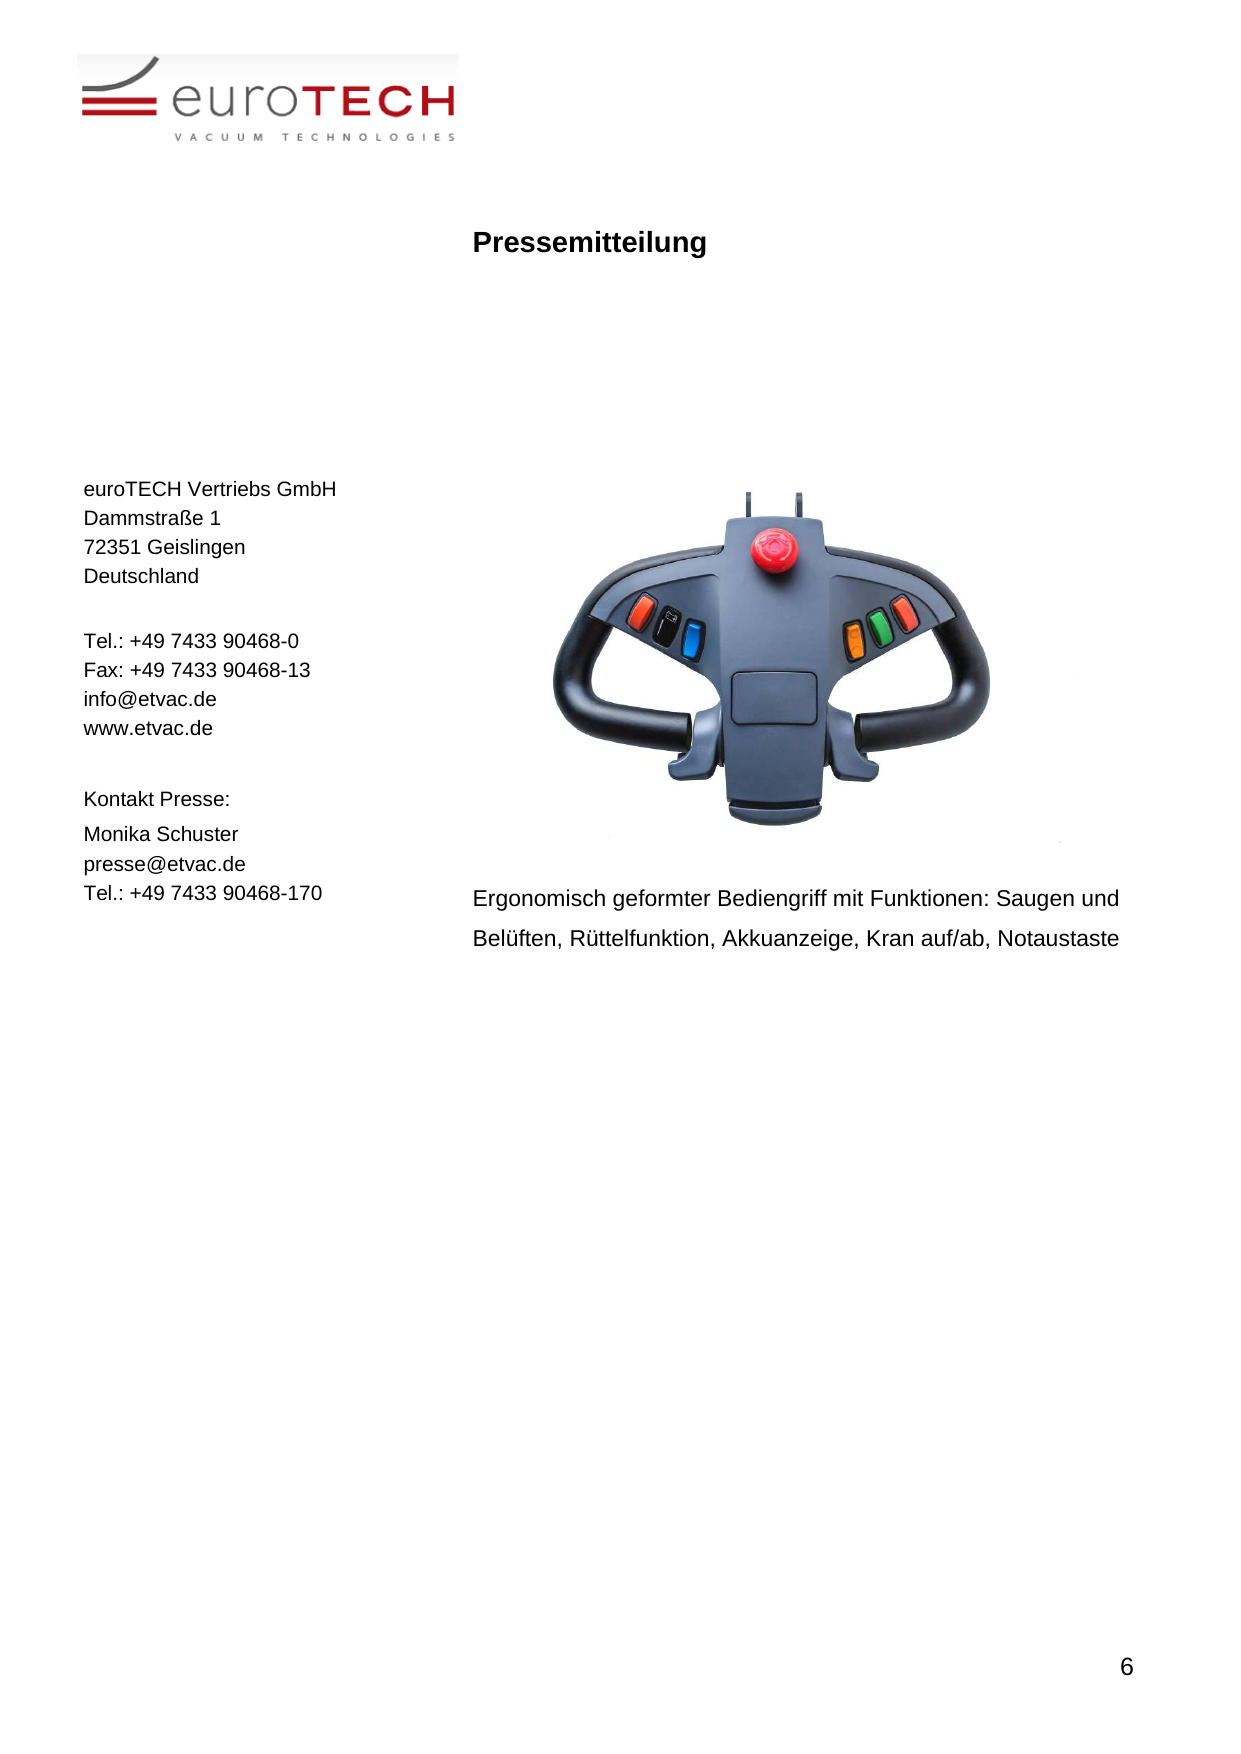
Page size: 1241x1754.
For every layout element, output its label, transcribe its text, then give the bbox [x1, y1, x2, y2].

picture [8, 19, 475, 161]
picture [472, 472, 1079, 871]
text Ergonomisch geformter Bediengriff mit Funktionen: Saugen und Belüften, Rüttelfunktion, Akkuanzeige, Kran auf/ab, Notaustaste [472, 885, 1134, 951]
